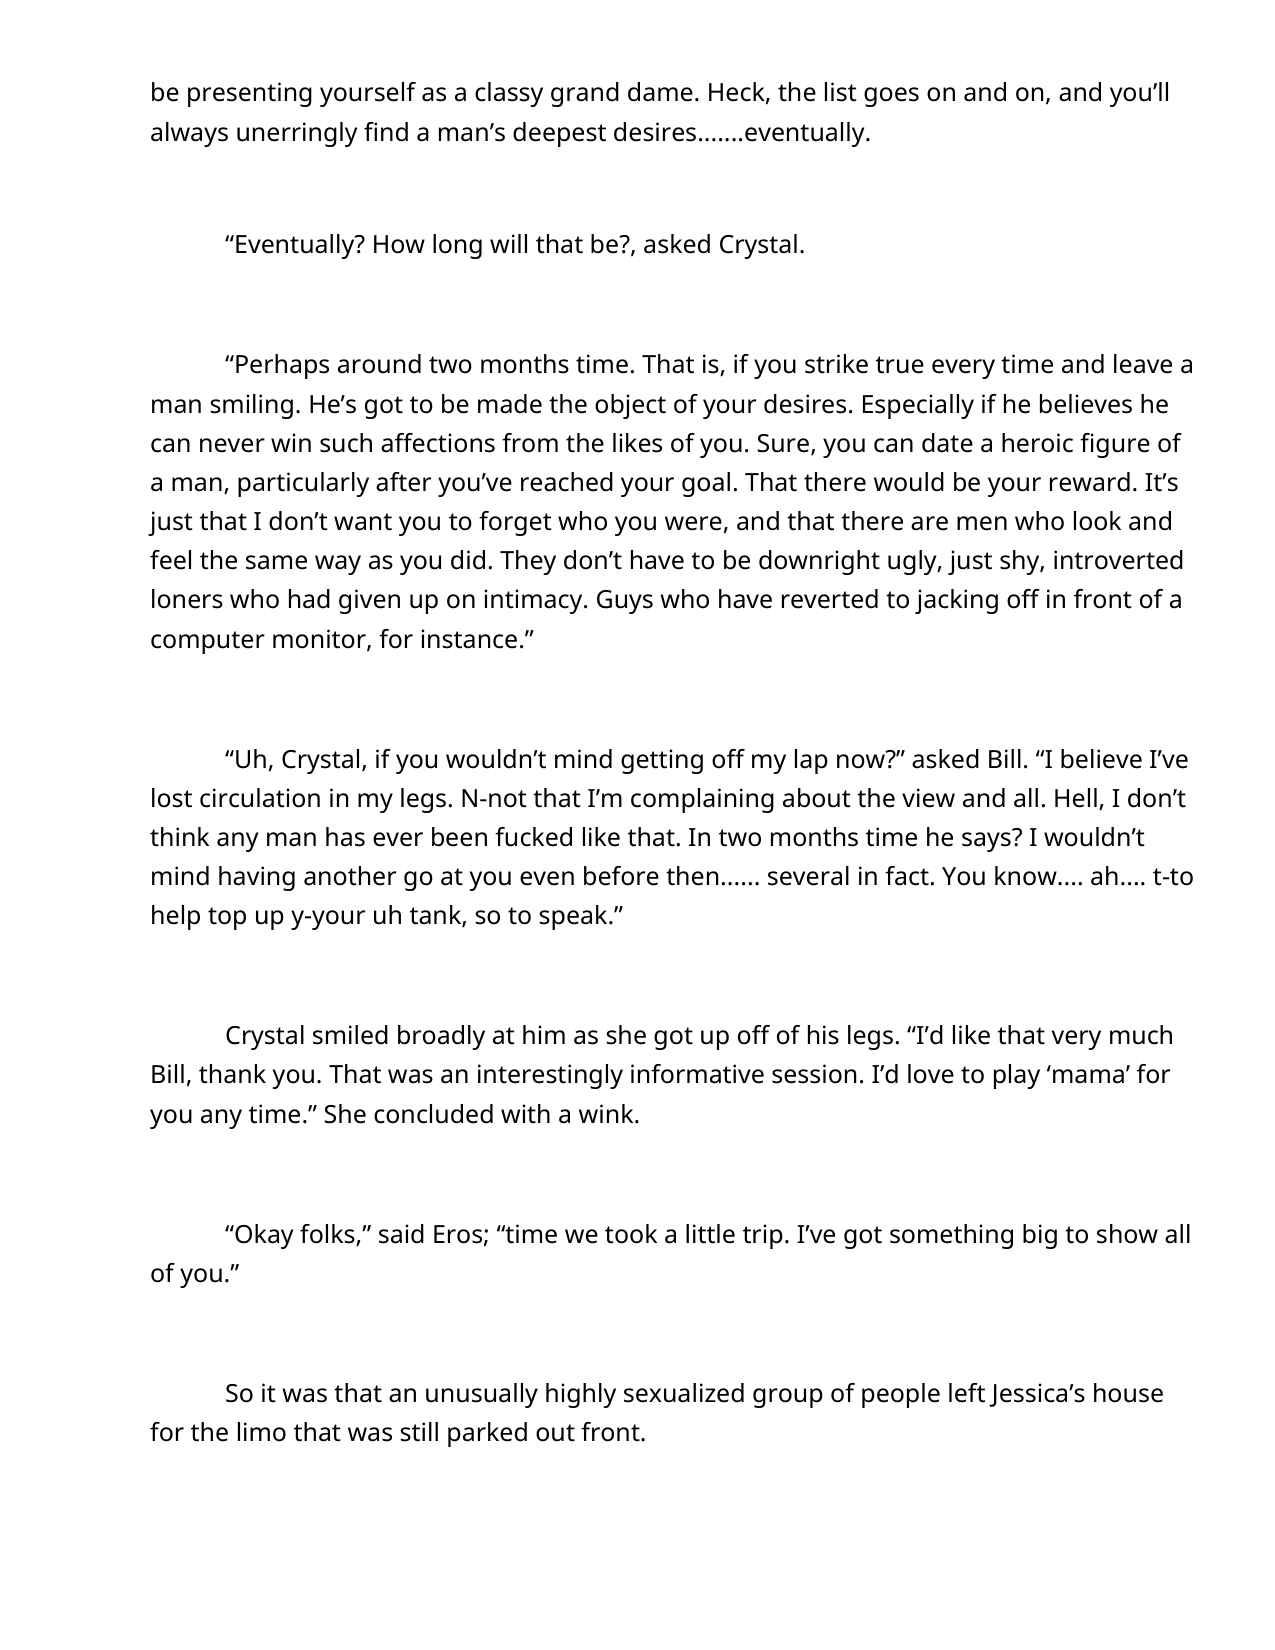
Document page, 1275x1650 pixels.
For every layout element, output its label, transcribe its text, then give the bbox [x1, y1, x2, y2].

text “Eventually? How long will that be?, asked Crystal. [150, 227, 1200, 261]
text “Okay folks,” said Eros; “time we took a little trip. I’ve got something big to show all of you.” [150, 1216, 1200, 1289]
text “Perhaps around two months time. That is, if you strike true every time and leave a man smiling. He’s got to be made the object of your desires. Especially if he believes he can never win such affections from the likes of you. Sure, you can date a heroic figure of a man, particularly after you’ve reached your goal. That there would be your reward. It’s just that I don’t want you to forget who you were, and that there are men who look and feel the same way as you did. They don’t have to be downright ugly, just shy, introverted loners who had given up on intimacy. Guys who have reverted to jacking off in front of a computer monitor, for instance.” [150, 347, 1200, 655]
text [150, 75, 1200, 148]
text Crystal smiled broadly at him as she got up off of his legs. “I’d like that very much Bill, thank you. That was an interestingly informative session. I’d love to play ‘mama’ for you any time.” She concluded with a wink. [150, 1018, 1200, 1130]
text So it was that an unusually highly sexualized group of people left Jessica’s house for the limo that was still parked out front. [150, 1376, 1200, 1449]
text “Uh, Crystal, if you wouldn’t mind getting off my lap now?” asked Bill. “I believe I’ve lost circulation in my legs. N-not that I’m complaining about the view and all. Hell, I don’t think any man has ever been fucked like that. In two months time he says? I wouldn’t mind having another go at you even before then...... several in fact. You know.... ah.... t-to help top up y-your uh tank, so to speak.” [150, 741, 1200, 932]
